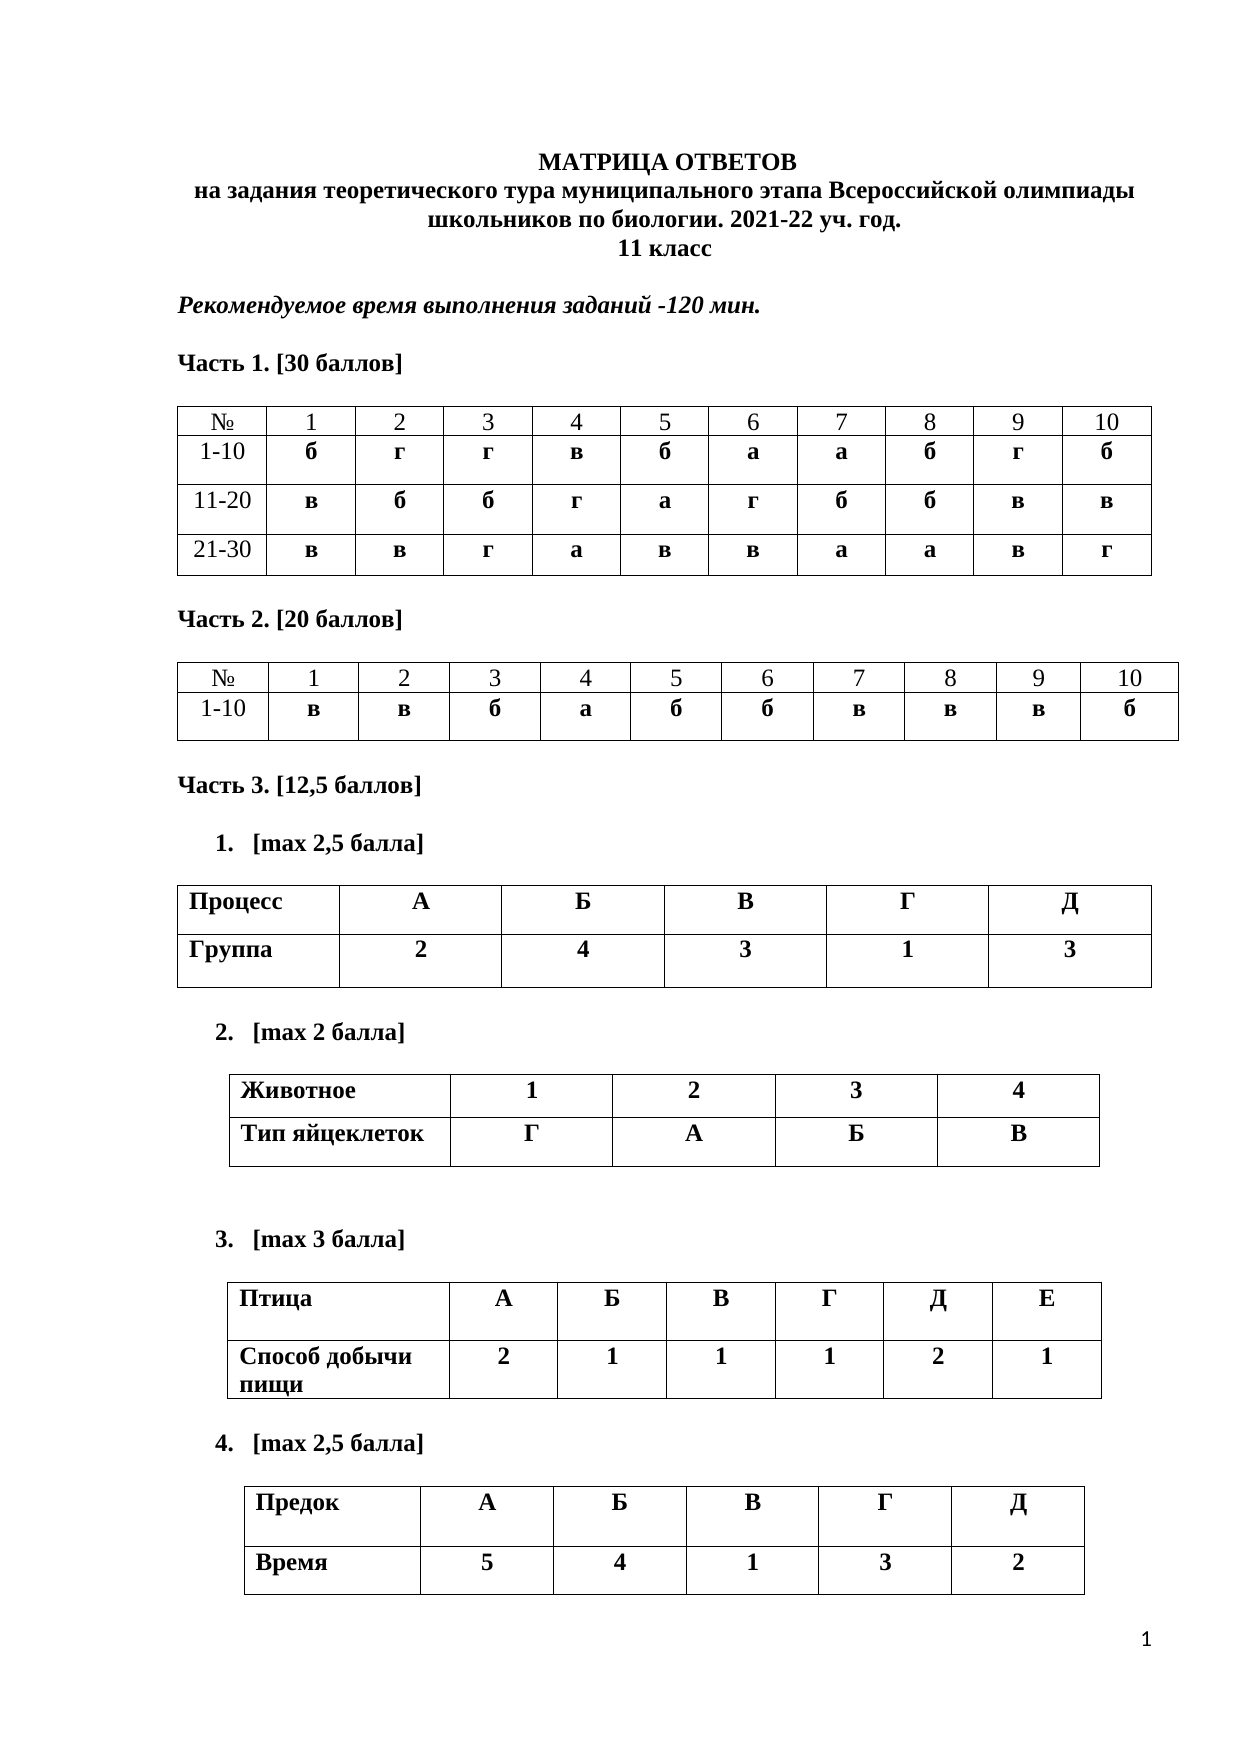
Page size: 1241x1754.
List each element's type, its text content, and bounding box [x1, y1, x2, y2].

text на задания теоретического тура муниципального этапа Всероссийской олимпиады школьников по биологии. 2021-22 уч. год. [177, 176, 1152, 233]
table_cell б [356, 485, 443, 533]
table_cell а [533, 535, 620, 575]
table_header Б [558, 1283, 666, 1340]
table_cell б [450, 693, 540, 740]
table_header Животное [230, 1075, 450, 1117]
table_header В [667, 1283, 775, 1340]
table_cell в [974, 485, 1062, 533]
table_cell б [798, 485, 885, 533]
table_header 7 [798, 407, 885, 435]
table_cell Время [245, 1547, 420, 1594]
table_cell 2 [884, 1341, 992, 1398]
table_header 1 [451, 1075, 612, 1117]
table_cell г [444, 535, 532, 575]
table_cell 3 [989, 935, 1151, 987]
table_header № [178, 407, 266, 435]
table_cell г [709, 485, 797, 533]
table_cell 3 [665, 935, 826, 987]
text Часть 2. [20 баллов] [177, 604, 1152, 633]
table_header 4 [938, 1075, 1099, 1117]
table_cell б [722, 693, 813, 740]
table_cell б [886, 436, 973, 484]
table_header Е [993, 1283, 1101, 1340]
table_cell 4 [554, 1547, 686, 1594]
table_header А [450, 1283, 557, 1340]
table_header 2 [613, 1075, 775, 1117]
table_header 9 [997, 663, 1080, 692]
table_header 1 [267, 407, 355, 435]
table_cell 2 [450, 1341, 557, 1398]
table_header Д [884, 1283, 992, 1340]
text Рекомендуемое время выполнения заданий -120 мин. [177, 291, 1152, 319]
table_header Г [827, 886, 988, 933]
table_cell 1-10 [178, 693, 268, 740]
table_header 5 [631, 663, 721, 692]
text Часть 1. [30 баллов] [177, 348, 1152, 377]
table_header Г [776, 1283, 883, 1340]
table_header Птица [228, 1283, 449, 1340]
table_header А [421, 1487, 553, 1546]
table_cell б [1063, 436, 1151, 484]
table_cell а [798, 535, 885, 575]
table_cell в [709, 535, 797, 575]
table_cell а [709, 436, 797, 484]
table_cell 1 [827, 935, 988, 987]
table_cell В [938, 1118, 1099, 1166]
list [max 2,5 балла] [215, 1428, 1152, 1457]
table_header 9 [974, 407, 1062, 435]
table_cell 5 [421, 1547, 553, 1594]
text Часть 3. [12,5 баллов] [177, 770, 1152, 799]
table_header 3 [450, 663, 540, 692]
table_cell Группа [178, 935, 339, 987]
table_cell а [541, 693, 630, 740]
list [max 2 балла] [215, 1017, 1152, 1045]
table_cell в [269, 693, 358, 740]
table_cell г [974, 436, 1062, 484]
table_cell г [1063, 535, 1151, 575]
table_cell б [1081, 693, 1178, 740]
table_cell б [444, 485, 532, 533]
table_cell 1 [558, 1341, 666, 1398]
table_header В [665, 886, 826, 933]
table_header 2 [359, 663, 449, 692]
list [max 2,5 балла] [215, 828, 1152, 856]
table_cell 2 [340, 935, 501, 987]
table_cell б [631, 693, 721, 740]
table_header 3 [776, 1075, 937, 1117]
table_cell 11-20 [178, 485, 266, 533]
text 11 класс [177, 233, 1152, 262]
table_cell в [621, 535, 708, 575]
table_header Г [819, 1487, 951, 1546]
table_cell 3 [819, 1547, 951, 1594]
list [max 3 балла] [215, 1224, 1152, 1253]
table_header А [340, 886, 501, 933]
table_cell Тип яйцеклеток [230, 1118, 450, 1166]
table_cell 1 [776, 1341, 883, 1398]
table_cell в [974, 535, 1062, 575]
table_cell 1 [687, 1547, 818, 1594]
table_header 4 [533, 407, 620, 435]
table_cell 1 [993, 1341, 1101, 1398]
table_cell а [886, 535, 973, 575]
table_cell А [613, 1118, 775, 1166]
table_header Б [502, 886, 664, 933]
table_header В [687, 1487, 818, 1546]
text МАТРИЦА ОТВЕТОВ [177, 147, 1152, 176]
table_cell г [533, 485, 620, 533]
table_cell в [533, 436, 620, 484]
table_cell в [267, 485, 355, 533]
table_cell Б [776, 1118, 937, 1166]
table_cell а [621, 485, 708, 533]
table_header 1 [269, 663, 358, 692]
table_header 10 [1081, 663, 1178, 692]
table_cell 2 [952, 1547, 1084, 1594]
table_cell Г [451, 1118, 612, 1166]
table_cell г [356, 436, 443, 484]
table_cell 1 [667, 1341, 775, 1398]
table_header 4 [541, 663, 630, 692]
table_header Б [554, 1487, 686, 1546]
table_header 3 [444, 407, 532, 435]
table_cell Способ добычи пищи [228, 1341, 449, 1398]
table_cell в [356, 535, 443, 575]
table_cell 1-10 [178, 436, 266, 484]
table_cell 21-30 [178, 535, 266, 575]
table_cell в [359, 693, 449, 740]
table_header Предок [245, 1487, 420, 1546]
table_cell в [905, 693, 996, 740]
table_header 5 [621, 407, 708, 435]
table_header № [178, 663, 268, 692]
table_header 6 [722, 663, 813, 692]
table_header Д [989, 886, 1151, 933]
table_header Д [952, 1487, 1084, 1546]
table_cell а [798, 436, 885, 484]
table_cell б [621, 436, 708, 484]
table_cell 4 [502, 935, 664, 987]
table_header 2 [356, 407, 443, 435]
table_cell в [1063, 485, 1151, 533]
table_header 8 [905, 663, 996, 692]
table_cell б [886, 485, 973, 533]
table_header 6 [709, 407, 797, 435]
table_header 7 [814, 663, 904, 692]
table_cell г [444, 436, 532, 484]
table_header 10 [1063, 407, 1151, 435]
table_header Процесс [178, 886, 339, 933]
table_cell в [814, 693, 904, 740]
table_header 8 [886, 407, 973, 435]
table_cell в [997, 693, 1080, 740]
table_cell в [267, 535, 355, 575]
table_cell б [267, 436, 355, 484]
